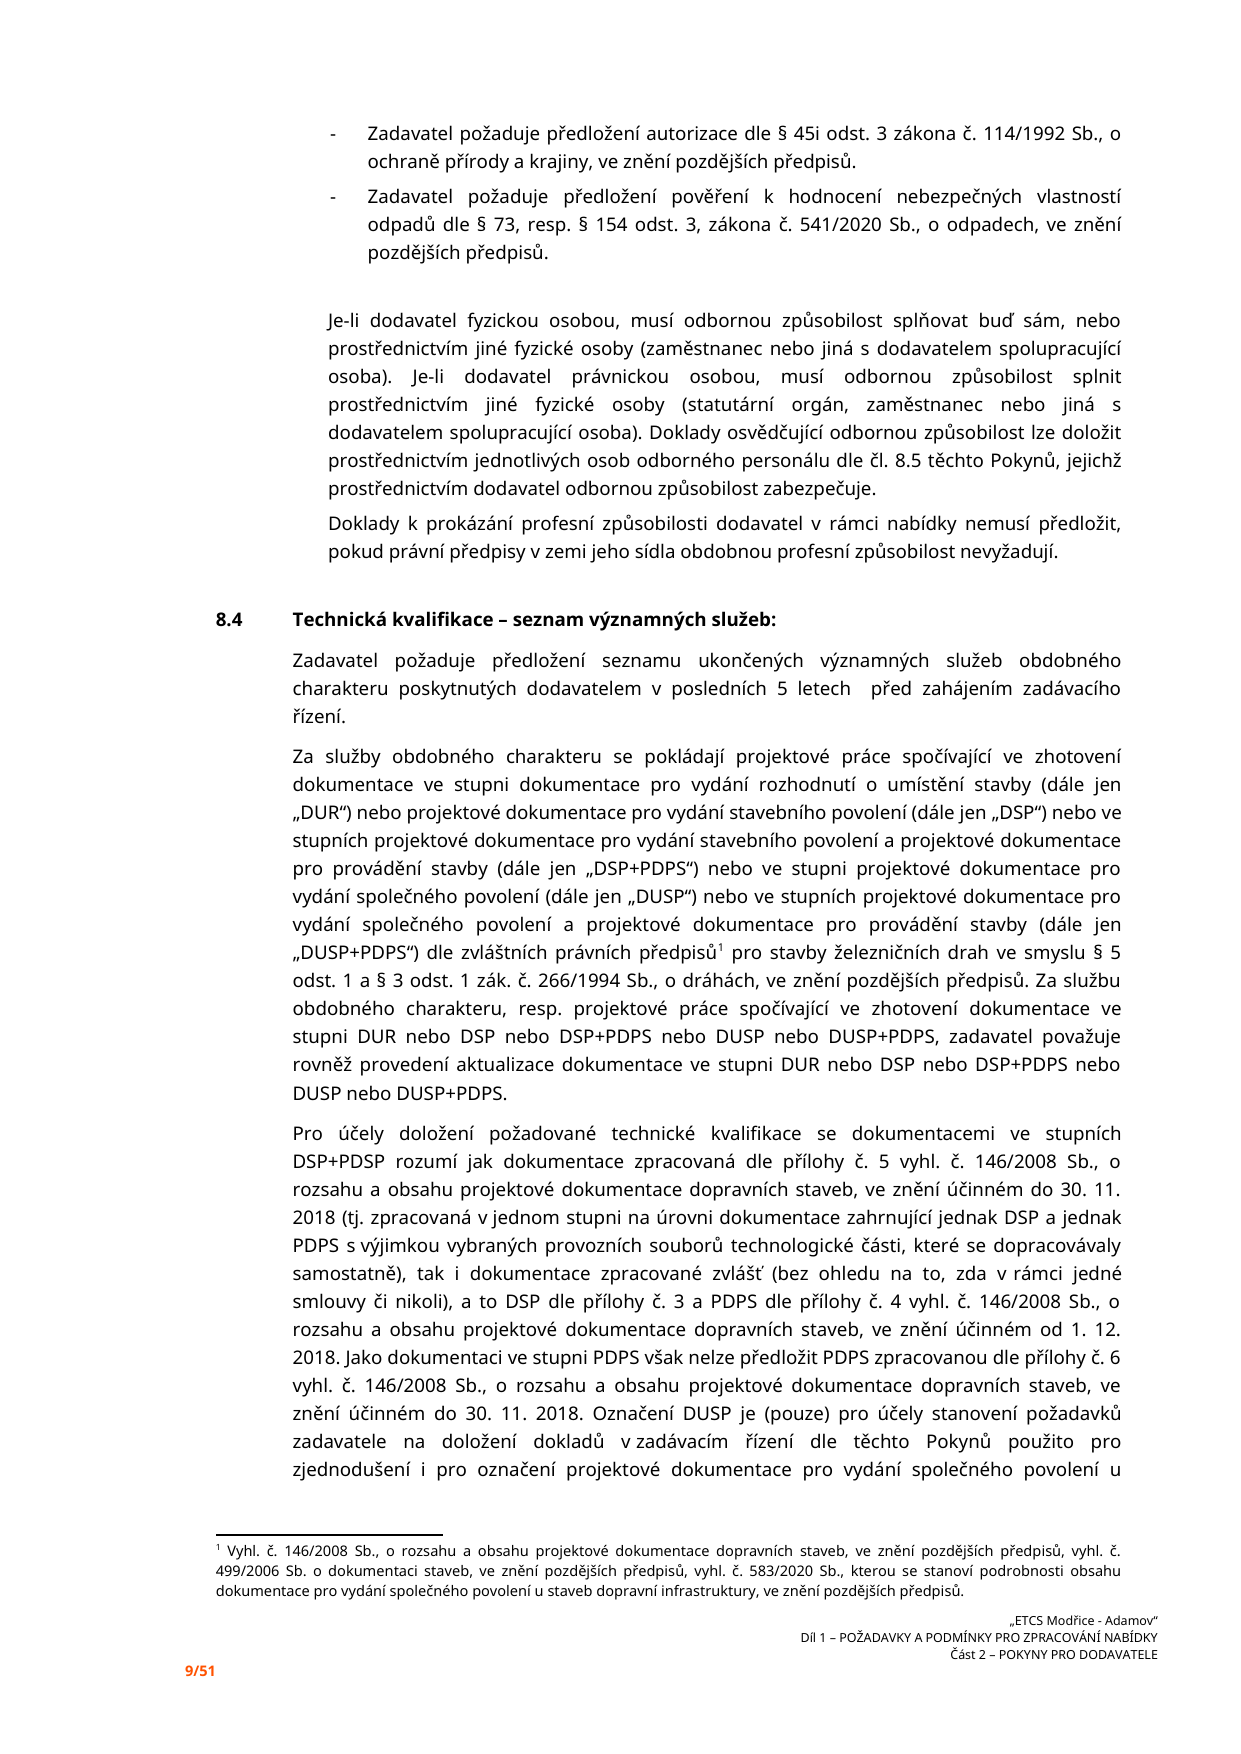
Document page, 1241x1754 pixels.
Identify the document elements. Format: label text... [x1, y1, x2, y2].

text Technická kvalifikace – seznam významných služeb: [216, 606, 1122, 632]
text Doklady k prokázání profesní způsobilosti dodavatel v rámci nabídky nemusí předložit, pokud právní předpisy v zemi jeho sídla obdobnou profesní způsobilost nevyžadují. [328, 510, 1122, 563]
text Je-li dodavatel fyzickou osobou, musí odbornou způsobilost splňovat buď sám, nebo prostřednictvím jiné fyzické osoby (zaměstnanec nebo jiná s dodavatelem spolupracující osoba). Je-li dodavatel právnickou osobou, musí odbornou způsobilost splnit prostřednictvím jiné fyzické osoby (statutární orgán, zaměstnanec nebo jiná s dodavatelem spolupracující osoba). Doklady osvědčující odbornou způsobilost lze doložit prostřednictvím jednotlivých osob odborného personálu dle čl. 8.5 těchto Pokynů, jejichž prostřednictvím dodavatel odbornou způsobilost zabezpečuje. [328, 307, 1122, 501]
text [292, 1120, 1122, 1482]
text Za služby obdobného charakteru se pokládají projektové práce spočívající ve zhotovení dokumentace ve stupni dokumentace pro vydání rozhodnutí o umístění stavby (dále jen „DUR“) nebo projektové dokumentace pro vydání stavebního povolení (dále jen „DSP“) nebo ve stupních projektové dokumentace pro vydání stavebního povolení a projektové dokumentace pro provádění stavby (dále jen „DSP+PDPS“) nebo ve stupni projektové dokumentace pro vydání společného povolení (dále jen „DUSP“) nebo ve stupních projektové dokumentace pro vydání společného povolení a projektové dokumentace pro provádění stavby (dále jen „DUSP+PDPS“) dle zvláštních právních předpisů pro stavby železničních drah ve smyslu § 5 odst. 1 a § 3 odst. 1 zák. č. 266/1994 Sb., o dráhách, ve znění pozdějších předpisů. Za službu obdobného charakteru, resp. projektové práce spočívající ve zhotovení dokumentace ve stupni DUR nebo DSP nebo DSP+PDPS nebo DUSP nebo DUSP+PDPS, zadavatel považuje rovněž provedení aktualizace dokumentace ve stupni DUR nebo DSP nebo DSP+PDPS nebo DUSP nebo DUSP+PDPS. [292, 743, 1122, 1105]
list Zadavatel požaduje předložení autorizace dle § 45i odst. 3 zákona č. 114/1992 Sb., o ochraně přírody a krajiny, ve znění pozdějších předpisů. [330, 121, 1122, 174]
text Zadavatel požaduje předložení seznamu ukončených významných služeb obdobného charakteru poskytnutých dodavatelem v posledních 5 letech před zahájením zadávacího řízení. [292, 647, 1122, 728]
list Zadavatel požaduje předložení pověření k hodnocení nebezpečných vlastností odpadů dle § 73, resp. § 154 odst. 3, zákona č. 541/2020 Sb., o odpadech, ve znění pozdějších předpisů. [330, 183, 1122, 264]
